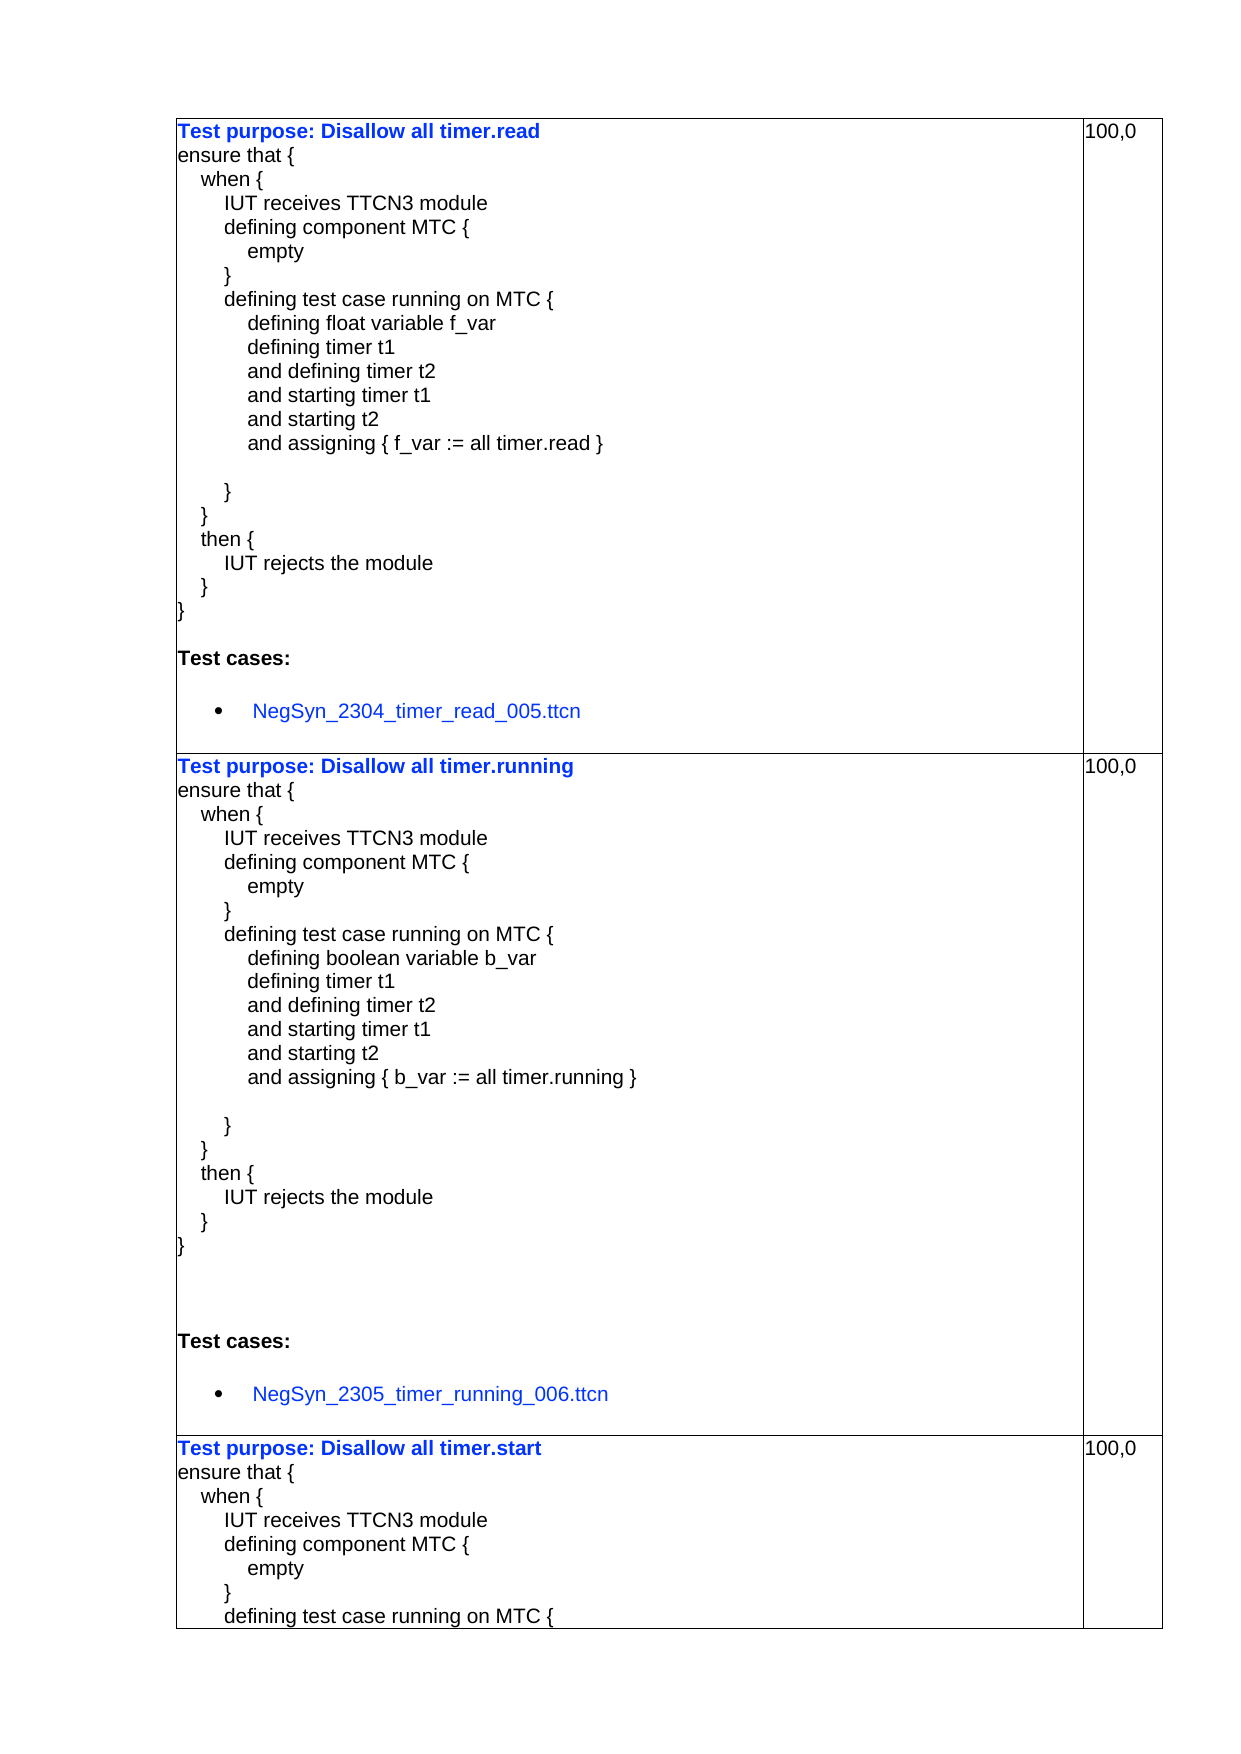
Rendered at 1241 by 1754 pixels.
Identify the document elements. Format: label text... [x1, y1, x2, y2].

table_cell 100,0 [1084, 1436, 1162, 1628]
table_cell 100,0 [1084, 119, 1162, 753]
table_cell Test purpose: Disallow all timer.read ensure that { when { IUT receives TTCN3 module defining component MTC { empty } defining test case running on MTC { defining float variable f_var defining timer t1 and defining timer t2 and starting timer t1 and starting t2 and assigning { f_var := all timer.read } } } then { IUT rejects the module } } Test cases: NegSyn_2304_timer_read_005.ttcn [177, 119, 1083, 753]
table_cell Test purpose: Disallow all timer.running ensure that { when { IUT receives TTCN3 module defining component MTC { empty } defining test case running on MTC { defining boolean variable b_var defining timer t1 and defining timer t2 and starting timer t1 and starting t2 and assigning { b_var := all timer.running } } } then { IUT rejects the module } } Test cases: NegSyn_2305_timer_running_006.ttcn [177, 754, 1083, 1435]
table_cell 100,0 [1084, 754, 1162, 1435]
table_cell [177, 1436, 1083, 1628]
